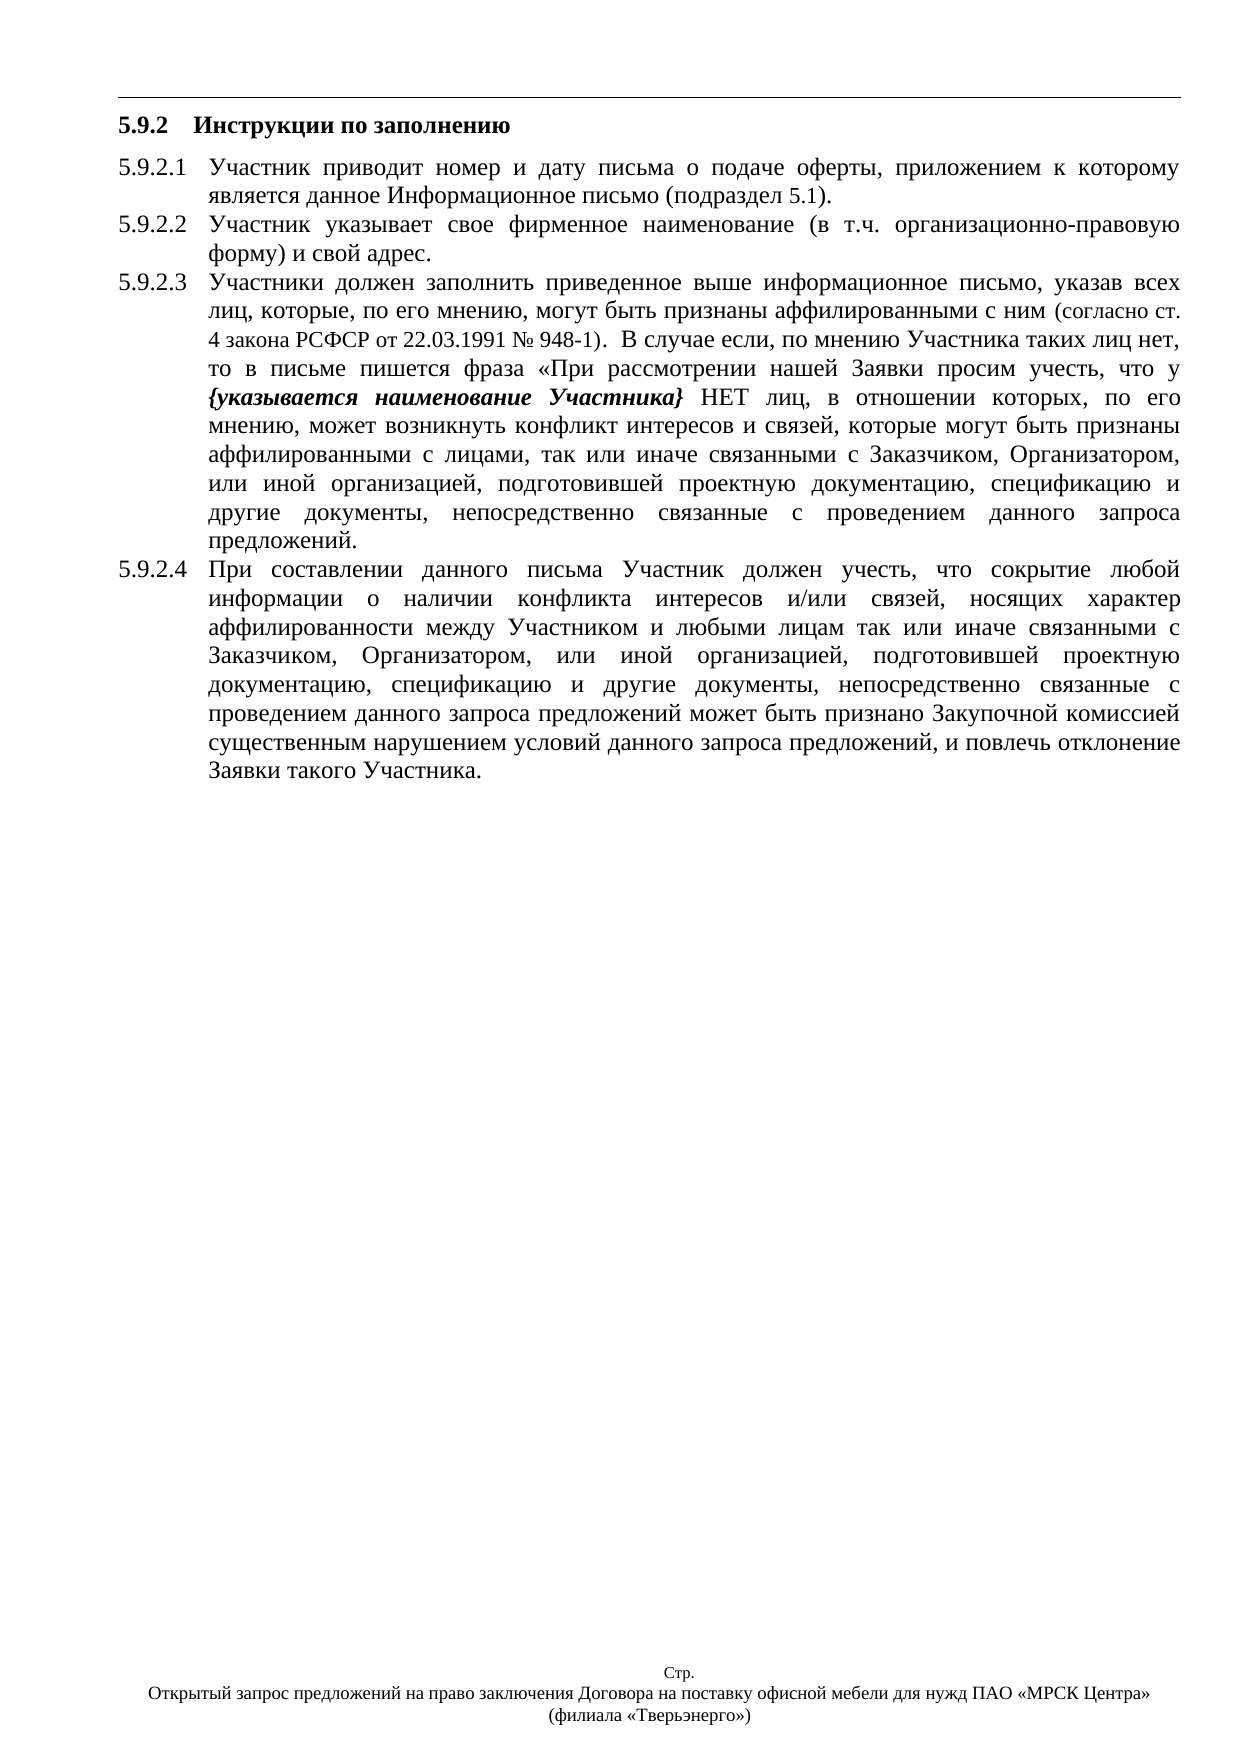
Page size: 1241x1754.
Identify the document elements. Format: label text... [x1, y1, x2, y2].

list Участники должен заполнить приведенное выше информационное письмо, указав всех лиц, которые, по его мнению, могут быть признаны аффилированными с ним (согласно ст. 4 закона РСФСР от 22.03.1991 № 948-1). В случае если, по мнению Участника таких лиц нет, то в письме пишется фраза «При рассмотрении нашей Заявки просим учесть, что у {указывается наименование Участника} НЕТ лиц, в отношении которых, по его мнению, может возникнуть конфликт интересов и связей, которые могут быть признаны аффилированными с лицами, так или иначе связанными с Заказчиком, Организатором, или иной организацией, подготовившей проектную документацию, спецификацию и другие документы, непосредственно связанные с проведением данного запроса предложений. [118, 267, 1181, 554]
list Участник приводит номер и дату письма о подаче оферты, приложением к которому является данное Информационное письмо (подраздел 5.1). [118, 152, 1181, 209]
list Участник указывает свое фирменное наименование (в т.ч. организационно-правовую форму) и свой адрес. [118, 209, 1181, 267]
subtitle Инструкции по заполнению [118, 111, 1181, 139]
list При составлении данного письма Участник должен учесть, что сокрытие любой информации о наличии конфликта интересов и/или связей, носящих характер аффилированности между Участником и любыми лицам так или иначе связанными с Заказчиком, Организатором, или иной организацией, подготовившей проектную документацию, спецификацию и другие документы, непосредственно связанные с проведением данного запроса предложений может быть признано Закупочной комиссией существенным нарушением условий данного запроса предложений, и повлечь отклонение Заявки такого Участника. [118, 554, 1181, 784]
